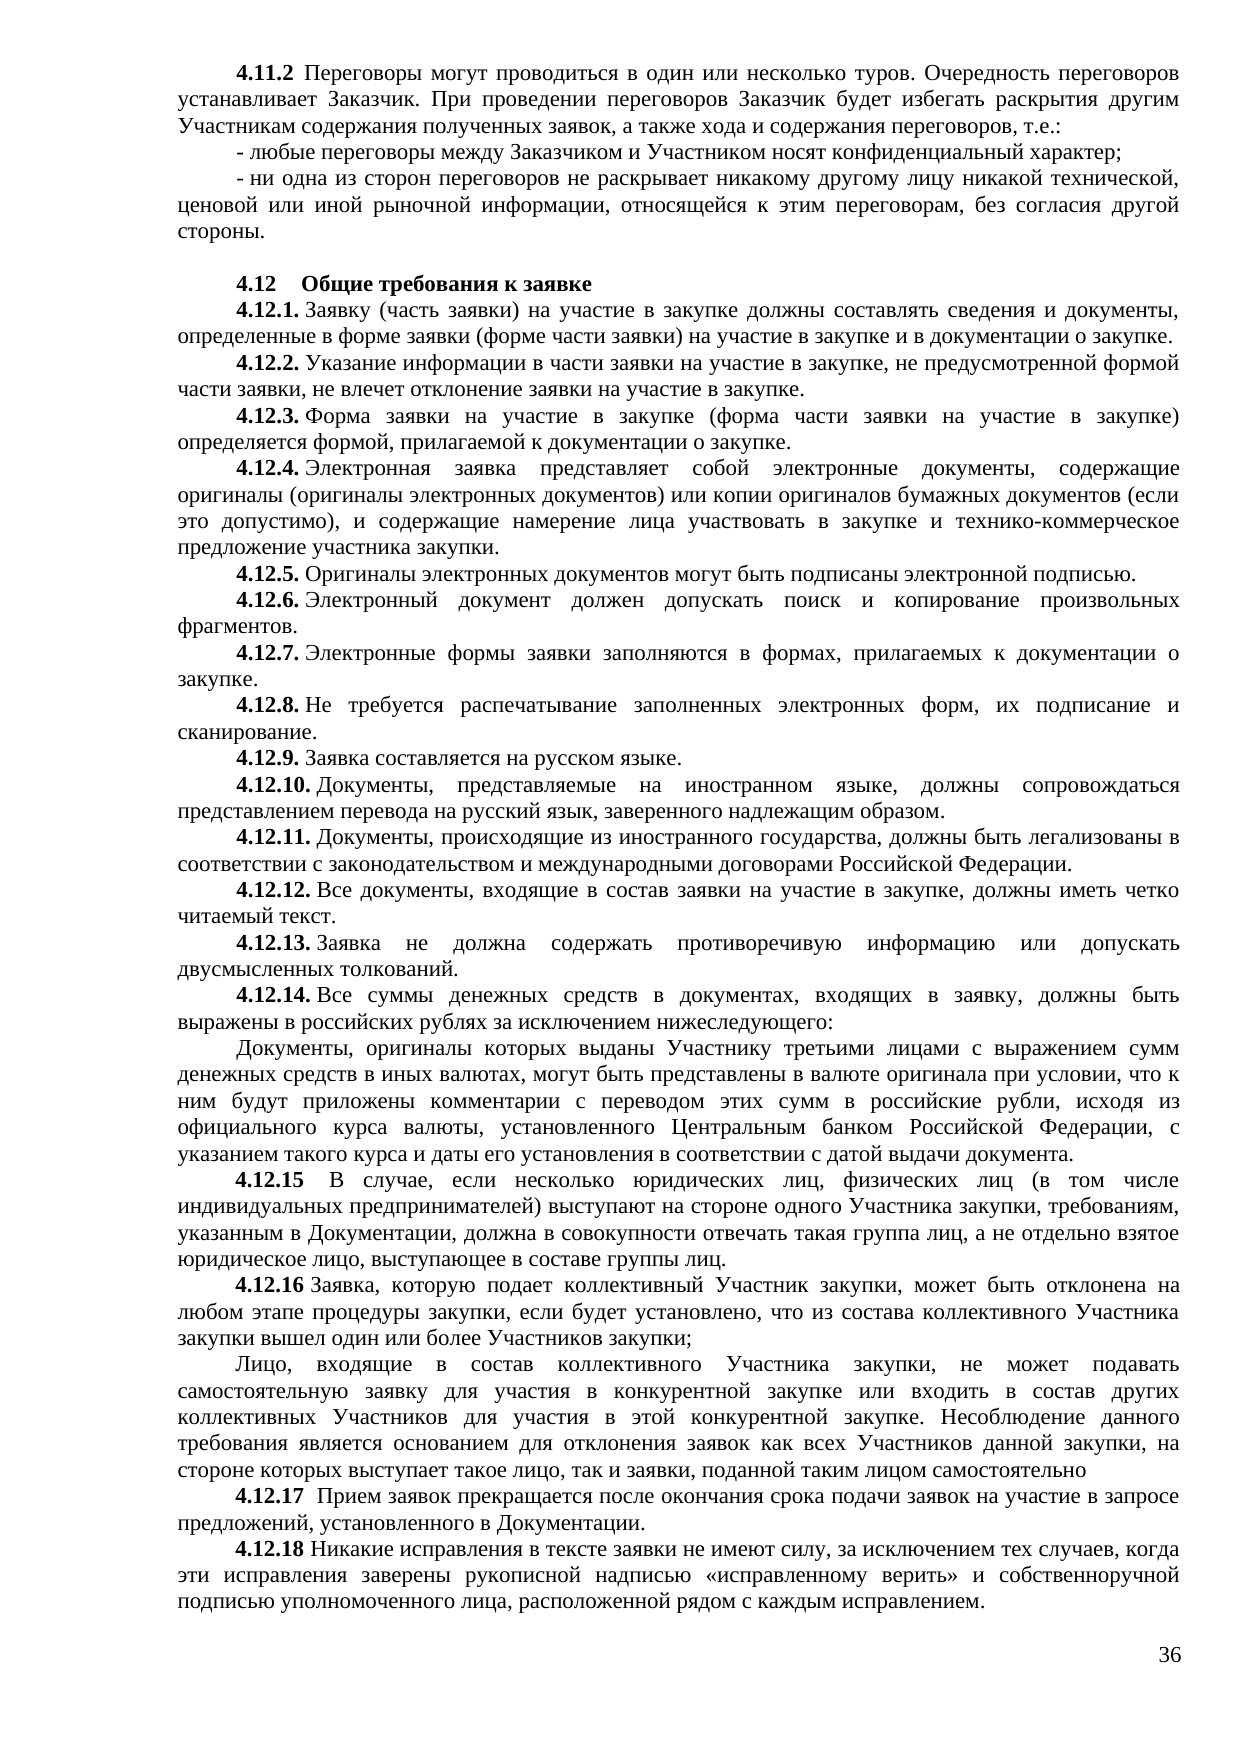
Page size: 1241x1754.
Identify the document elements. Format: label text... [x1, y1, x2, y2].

text Заявка составляется на русском языке. [177, 744, 1181, 771]
text Оригиналы электронных документов могут быть подписаны электронной подписью. [177, 560, 1181, 586]
text Заявку (часть заявки) на участие в закупке должны составлять сведения и документы, определенные в форме заявки (форме части заявки) на участие в закупке и в документации о закупке. [177, 296, 1181, 349]
text Электронный документ должен допускать поиск и копирование произвольных фрагментов. [177, 586, 1181, 639]
text - любые переговоры между Заказчиком и Участником носят конфиденциальный характер; [177, 138, 1181, 164]
text Форма заявки на участие в закупке (форма части заявки на участие в закупке) определяется формой, прилагаемой к документации о закупке. [177, 402, 1181, 454]
list Никакие исправления в тексте заявки не имеют силу, за исключением тех случаев, когда эти исправления заверены рукописной надписью «исправленному верить» и собственноручной подписью уполномоченного лица, расположенной рядом с каждым исправлением. [177, 1535, 1181, 1614]
list Документы, оригиналы которых выданы Участнику третьими лицами с выражением сумм денежных средств в иных валютах, могут быть представлены в валюте оригинала при условии, что к ним будут приложены комментарии с переводом этих сумм в российские рубли, исходя из официального курса валюты, установленного Центральным банком Российской Федерации, с указанием такого курса и даты его установления в соответствии с датой выдачи документа. [177, 1034, 1181, 1166]
text Все документы, входящие в состав заявки на участие в закупке, должны иметь четко читаемый текст. [177, 876, 1181, 929]
text Указание информации в части заявки на участие в закупке, не предусмотренной формой части заявки, не влечет отклонение заявки на участие в закупке. [177, 349, 1181, 402]
text Все суммы денежных средств в документах, входящих в заявку, должны быть выражены в российских рублях за исключением нижеследующего: [177, 981, 1181, 1034]
list Общие требования к заявке [177, 270, 1181, 296]
list В случае, если несколько юридических лиц, физических лиц (в том числе индивидуальных предпринимателей) выступают на стороне одного Участника закупки, требованиям, указанным в Документации, должна в совокупности отвечать такая группа лиц, а не отдельно взятое юридическое лицо, выступающее в составе группы лиц. [177, 1166, 1181, 1271]
list Заявка, которую подает коллективный Участник закупки, может быть отклонена на любом этапе процедуры закупки, если будет установлено, что из состава коллективного Участника закупки вышел один или более Участников закупки; [177, 1271, 1181, 1350]
list Прием заявок прекращается после окончания срока подачи заявок на участие в запросе предложений, установленного в Документации. [177, 1482, 1181, 1535]
list Переговоры могут проводиться в один или несколько туров. Очередность переговоров устанавливает Заказчик. При проведении переговоров Заказчик будет избегать раскрытия другим Участникам содержания полученных заявок, а также хода и содержания переговоров, т.е.: [177, 59, 1181, 138]
text Заявка не должна содержать противоречивую информацию или допускать двусмысленных толкований. [177, 929, 1181, 981]
text Документы, представляемые на иностранном языке, должны сопровождаться представлением перевода на русский язык, заверенного надлежащим образом. [177, 771, 1181, 823]
text Не требуется распечатывание заполненных электронных форм, их подписание и сканирование. [177, 692, 1181, 744]
text Лицо, входящие в состав коллективного Участника закупки, не может подавать самостоятельную заявку для участия в конкурентной закупке или входить в состав других коллективных Участников для участия в этой конкурентной закупке. Несоблюдение данного требования является основанием для отклонения заявок как всех Участников данной закупки, на стороне которых выступает такое лицо, так и заявки, поданной таким лицом самостоятельно [177, 1350, 1181, 1482]
text - ни одна из сторон переговоров не раскрывает никакому другому лицу никакой технической, ценовой или иной рыночной информации, относящейся к этим переговорам, без согласия другой стороны. [177, 164, 1181, 243]
text Электронные формы заявки заполняются в формах, прилагаемых к документации о закупке. [177, 639, 1181, 692]
text Документы, происходящие из иностранного государства, должны быть легализованы в соответствии с законодательством и международными договорами Российской Федерации. [177, 823, 1181, 876]
text Электронная заявка представляет собой электронные документы, содержащие оригиналы (оригиналы электронных документов) или копии оригиналов бумажных документов (если это допустимо), и содержащие намерение лица участвовать в закупке и технико-коммерческое предложение участника закупки. [177, 454, 1181, 560]
